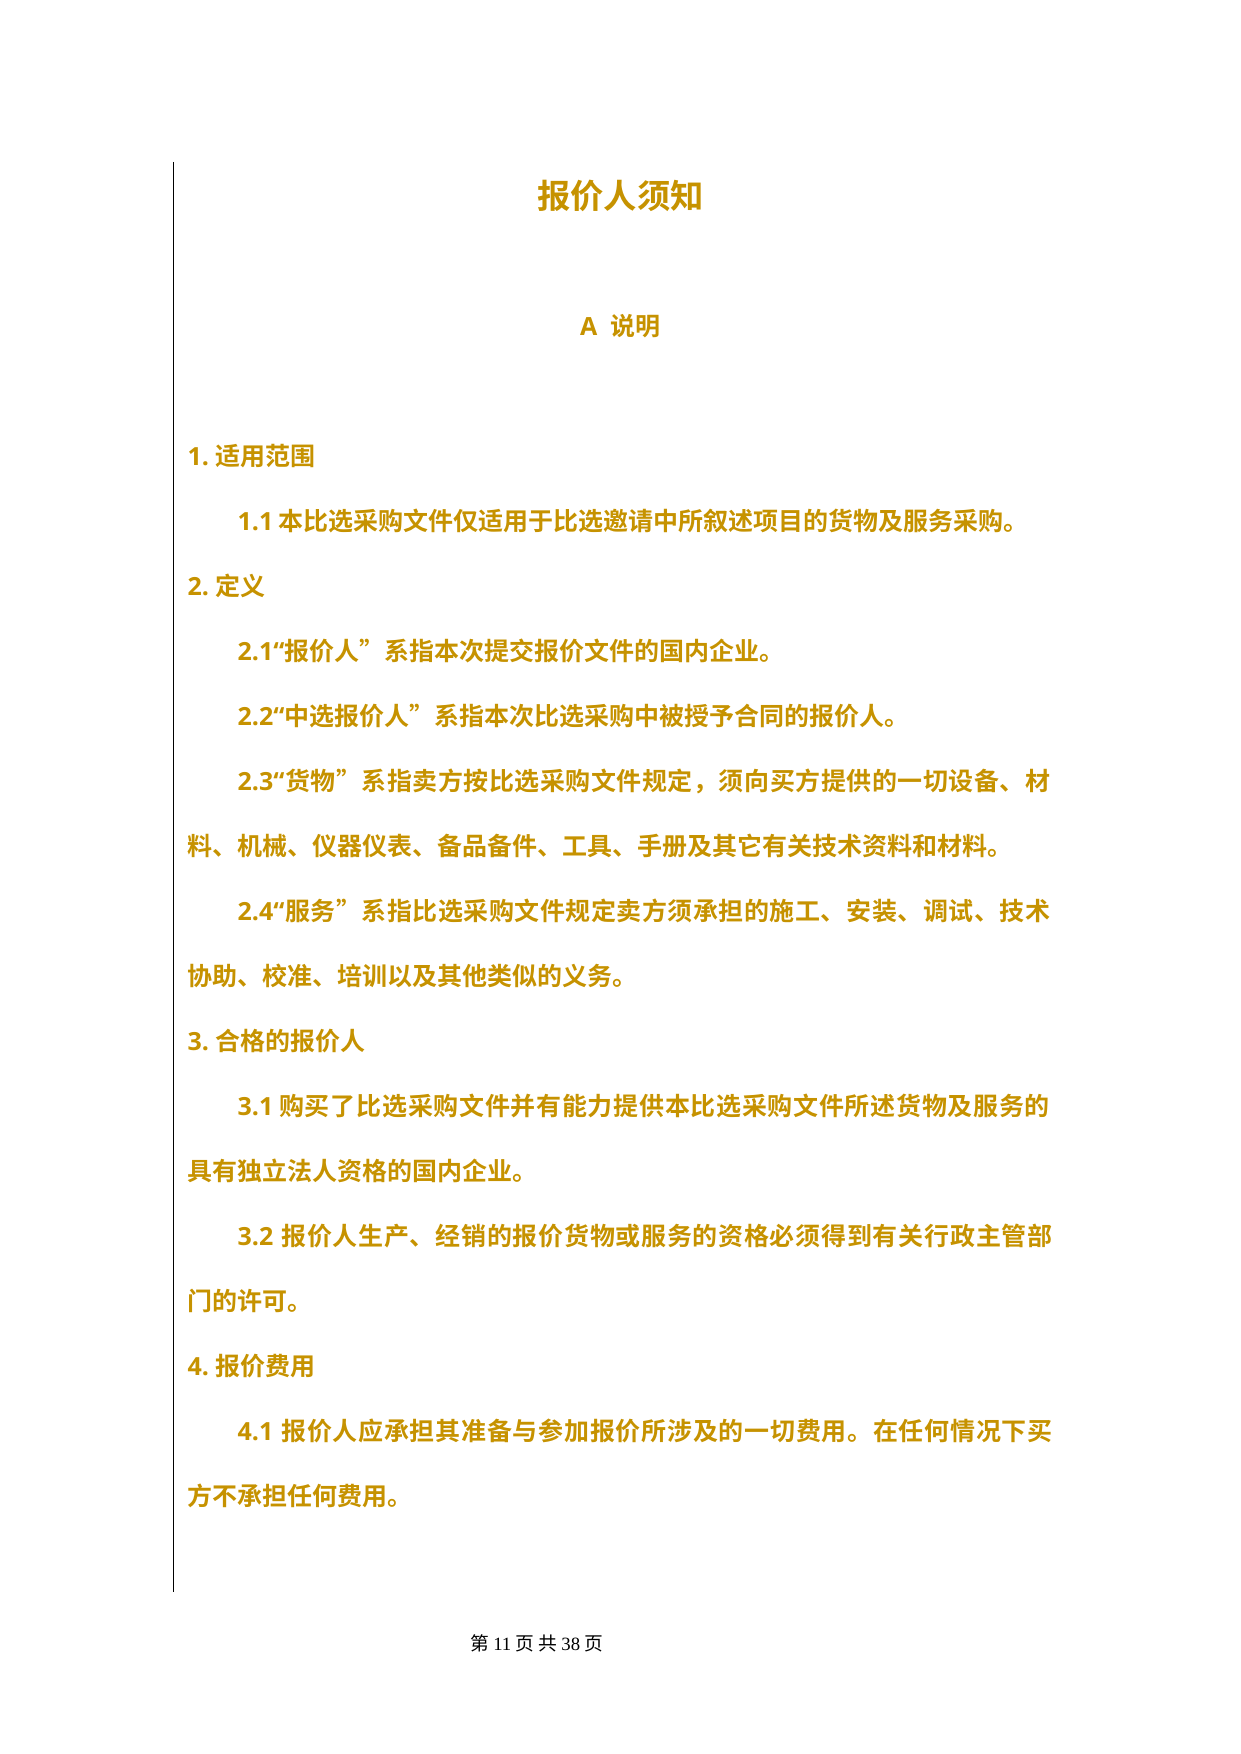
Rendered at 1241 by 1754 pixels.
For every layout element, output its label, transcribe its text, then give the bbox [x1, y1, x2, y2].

text 2.4“服务”系指比选采购文件规定卖方须承担的施工、安装、调试、技术协助、校准、培训以及其他类似的义务。 [187, 877, 1053, 1007]
text 4. 报价费用 [187, 1332, 1053, 1397]
text A 说明 [187, 292, 1053, 357]
text 4.1 报价人应承担其准备与参加报价所涉及的一切费用。在任何情况下买方不承担任何费用。 [187, 1397, 1053, 1527]
text 3. 合格的报价人 [187, 1007, 1053, 1072]
text 报价人须知 [187, 162, 1053, 227]
text 2.2“中选报价人”系指本次比选采购中被授予合同的报价人。 [187, 682, 1053, 747]
text 1.1本比选采购文件仅适用于比选邀请中所叙述项目的货物及服务采购。 [187, 487, 1053, 552]
text 2.3“货物”系指卖方按比选采购文件规定，须向买方提供的一切设备、材料、机械、仪器仪表、备品备件、工具、手册及其它有关技术资料和材料。 [187, 747, 1053, 877]
text 2.1“报价人”系指本次提交报价文件的国内企业。 [187, 617, 1053, 682]
text 1. 适用范围 [187, 422, 1053, 487]
text 3.2 报价人生产、经销的报价货物或服务的资格必须得到有关行政主管部门的许可。 [187, 1202, 1053, 1332]
text 3.1购买了比选采购文件并有能力提供本比选采购文件所述货物及服务的具有独立法人资格的国内企业。 [187, 1072, 1053, 1202]
text 2. 定义 [187, 552, 1053, 617]
